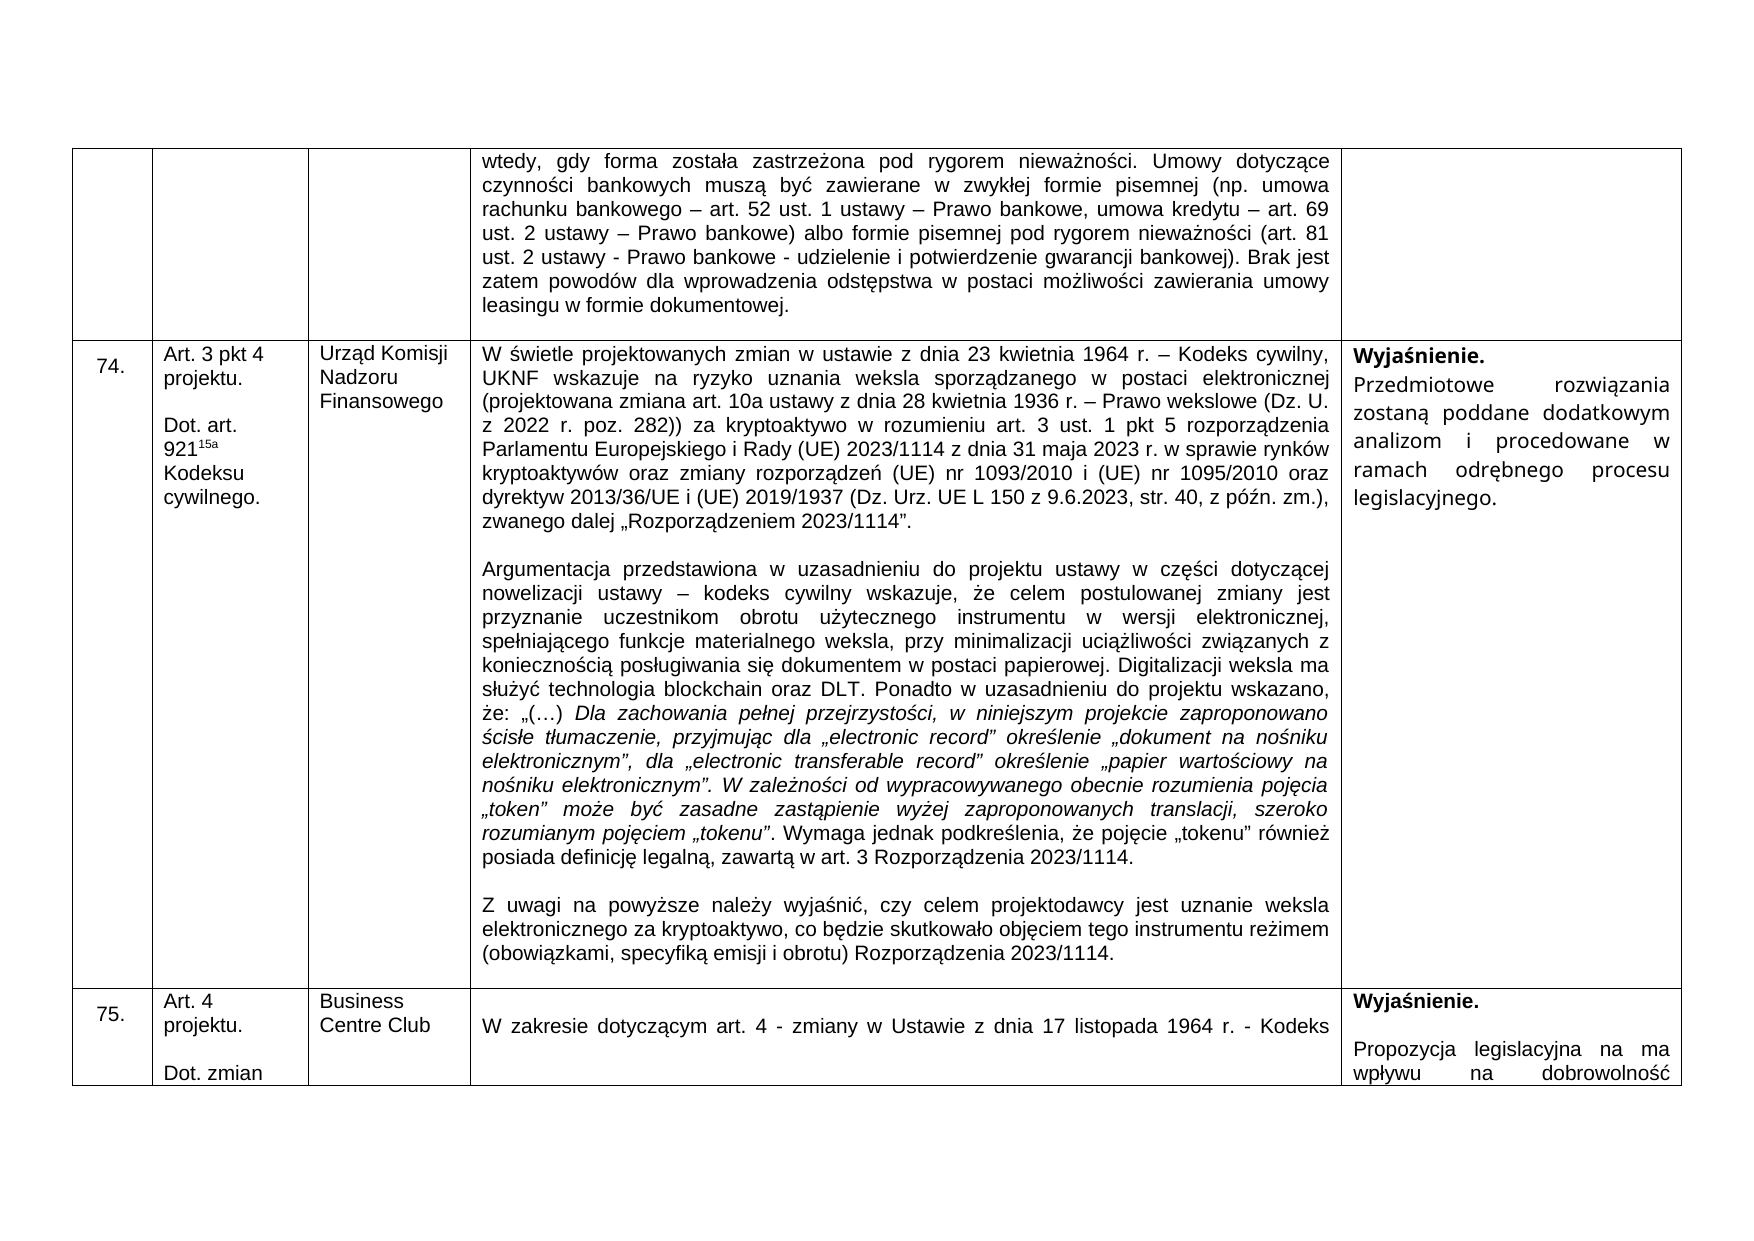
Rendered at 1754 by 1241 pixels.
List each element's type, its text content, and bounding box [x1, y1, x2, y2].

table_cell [1342, 149, 1681, 340]
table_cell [471, 149, 1341, 340]
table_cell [1342, 989, 1681, 1085]
table_cell Art. 3 pkt 4 projektu. Dot. art. 92115a Kodeksu cywilnego. [153, 341, 308, 988]
table_cell W świetle projektowanych zmian w ustawie z dnia 23 kwietnia 1964 r. – Kodeks cywilny, UKNF wskazuje na ryzyko uznania weksla sporządzanego w postaci elektronicznej (projektowana zmiana art. 10a ustawy z dnia 28 kwietnia 1936 r. – Prawo wekslowe (Dz. U. z 2022 r. poz. 282)) za kryptoaktywo w rozumieniu art. 3 ust. 1 pkt 5 rozporządzenia Parlamentu Europejskiego i Rady (UE) 2023/1114 z dnia 31 maja 2023 r. w sprawie rynków kryptoaktywów oraz zmiany rozporządzeń (UE) nr 1093/2010 i (UE) nr 1095/2010 oraz dyrektyw 2013/36/UE i (UE) 2019/1937 (Dz. Urz. UE L 150 z 9.6.2023, str. 40, z późn. zm.), zwanego dalej „Rozporządzeniem 2023/1114”. Argumentacja przedstawiona w uzasadnieniu do projektu ustawy w części dotyczącej nowelizacji ustawy – kodeks cywilny wskazuje, że celem postulowanej zmiany jest przyznanie uczestnikom obrotu użytecznego instrumentu w wersji elektronicznej, spełniającego funkcje materialnego weksla, przy minimalizacji uciążliwości związanych z koniecznością posługiwania się dokumentem w postaci papierowej. Digitalizacji weksla ma służyć technologia blockchain oraz DLT. Ponadto w uzasadnieniu do projektu wskazano, że: „(…) Dla zachowania pełnej przejrzystości, w niniejszym projekcie zaproponowano ścisłe tłumaczenie, przyjmując dla „electronic record” określenie „dokument na nośniku elektronicznym”, dla „electronic transferable record” określenie „papier wartościowy na nośniku elektronicznym”. W zależności od wypracowywanego obecnie rozumienia pojęcia „token” może być zasadne zastąpienie wyżej zaproponowanych translacji, szeroko rozumianym pojęciem „tokenu”. Wymaga jednak podkreślenia, że pojęcie „tokenu” również posiada definicję legalną, zawartą w art. 3 Rozporządzenia 2023/1114. Z uwagi na powyższe należy wyjaśnić, czy celem projektodawcy jest uznanie weksla elektronicznego za kryptoaktywo, co będzie skutkowało objęciem tego instrumentu reżimem (obowiązkami, specyfiką emisji i obrotu) Rozporządzenia 2023/1114. [471, 341, 1341, 988]
table_cell [73, 341, 152, 988]
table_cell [309, 149, 470, 340]
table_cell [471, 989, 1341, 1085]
table_cell Wyjaśnienie. Przedmiotowe rozwiązania zostaną poddane dodatkowym analizom i procedowane w ramach odrębnego procesu legislacyjnego. [1342, 341, 1681, 988]
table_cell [153, 989, 308, 1085]
table_cell [73, 989, 152, 1085]
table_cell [309, 989, 470, 1085]
table_cell Urząd Komisji Nadzoru Finansowego [309, 341, 470, 988]
table_cell [73, 149, 152, 340]
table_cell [153, 149, 308, 340]
